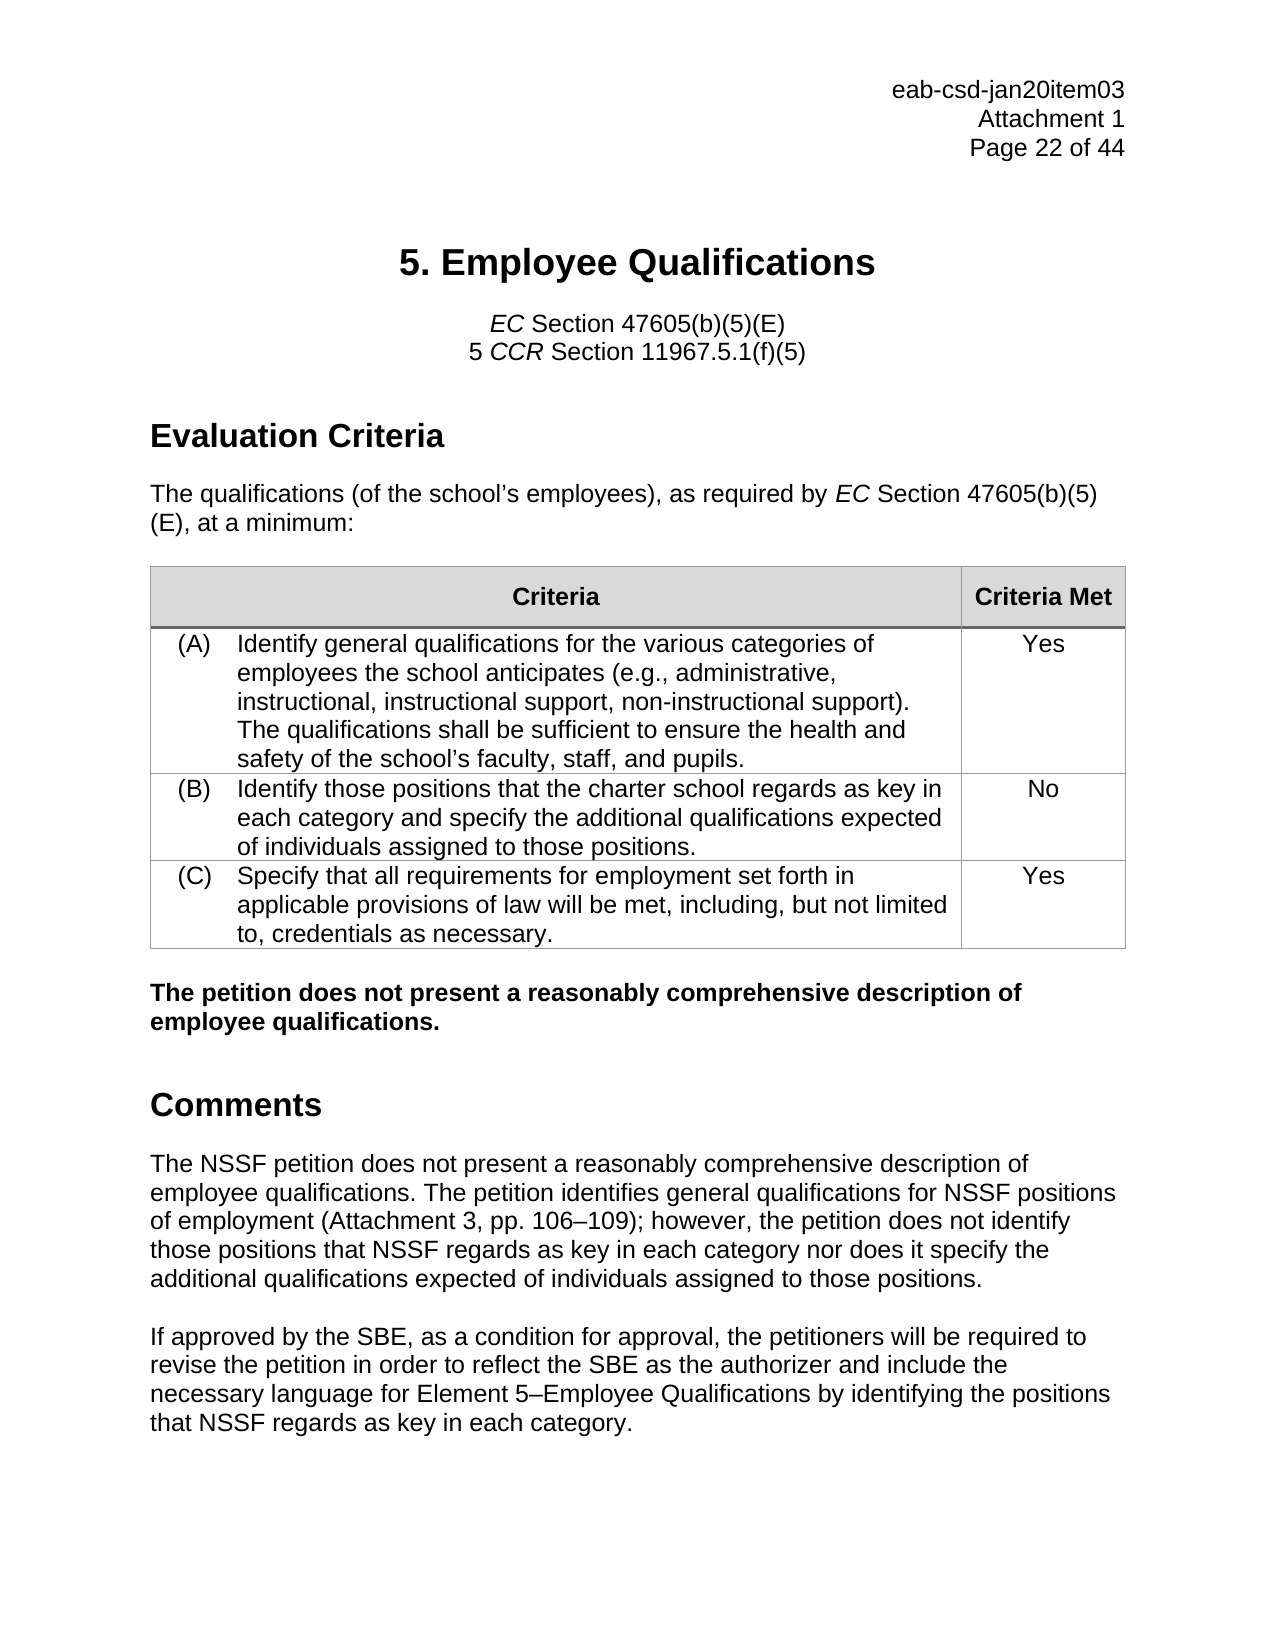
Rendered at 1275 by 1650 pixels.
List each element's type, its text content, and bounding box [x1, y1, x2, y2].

subtitle Comments [150, 1085, 1125, 1124]
text The petition does not present a reasonably comprehensive description of employee qualifications. [150, 978, 1125, 1035]
text EC Section 47605(b)(5)(E) [150, 308, 1125, 337]
table_cell Yes [962, 629, 1125, 773]
table_cell Yes [962, 861, 1125, 948]
text The qualifications (of the school’s employees), as required by EC Section 47605(b)(5)(E), at a minimum: [150, 479, 1125, 537]
text 5 CCR Section 11967.5.1(f)(5) [150, 337, 1125, 366]
table_header Criteria [151, 567, 961, 626]
subtitle 5. Employee Qualifications [150, 240, 1125, 283]
table_header Criteria Met [962, 567, 1125, 626]
subtitle Evaluation Criteria [150, 416, 1125, 454]
table_cell No [962, 774, 1125, 860]
table_cell Specify that all requirements for employment set forth in applicable provisions of law will be met, including, but not limited to, credentials as necessary. [151, 861, 961, 948]
table_cell Identify those positions that the charter school regards as key in each category and specify the additional qualifications expected of individuals assigned to those positions. [151, 774, 961, 860]
text If approved by the SBE, as a condition for approval, the petitioners will be required to revise the petition in order to reflect the SBE as the authorizer and include the necessary language for Element 5–Employee Qualifications by identifying the positions that NSSF regards as key in each category. [150, 1322, 1125, 1437]
table_cell Identify general qualifications for the various categories of employees the school anticipates (e.g., administrative, instructional, instructional support, non-instructional support). The qualifications shall be sufficient to ensure the health and safety of the school’s faculty, staff, and pupils. [151, 629, 961, 773]
text The NSSF petition does not present a reasonably comprehensive description of employee qualifications. The petition identifies general qualifications for NSSF positions of employment (Attachment 3, pp. 106–109); however, the petition does not identify those positions that NSSF regards as key in each category nor does it specify the additional qualifications expected of individuals assigned to those positions. [150, 1149, 1125, 1292]
